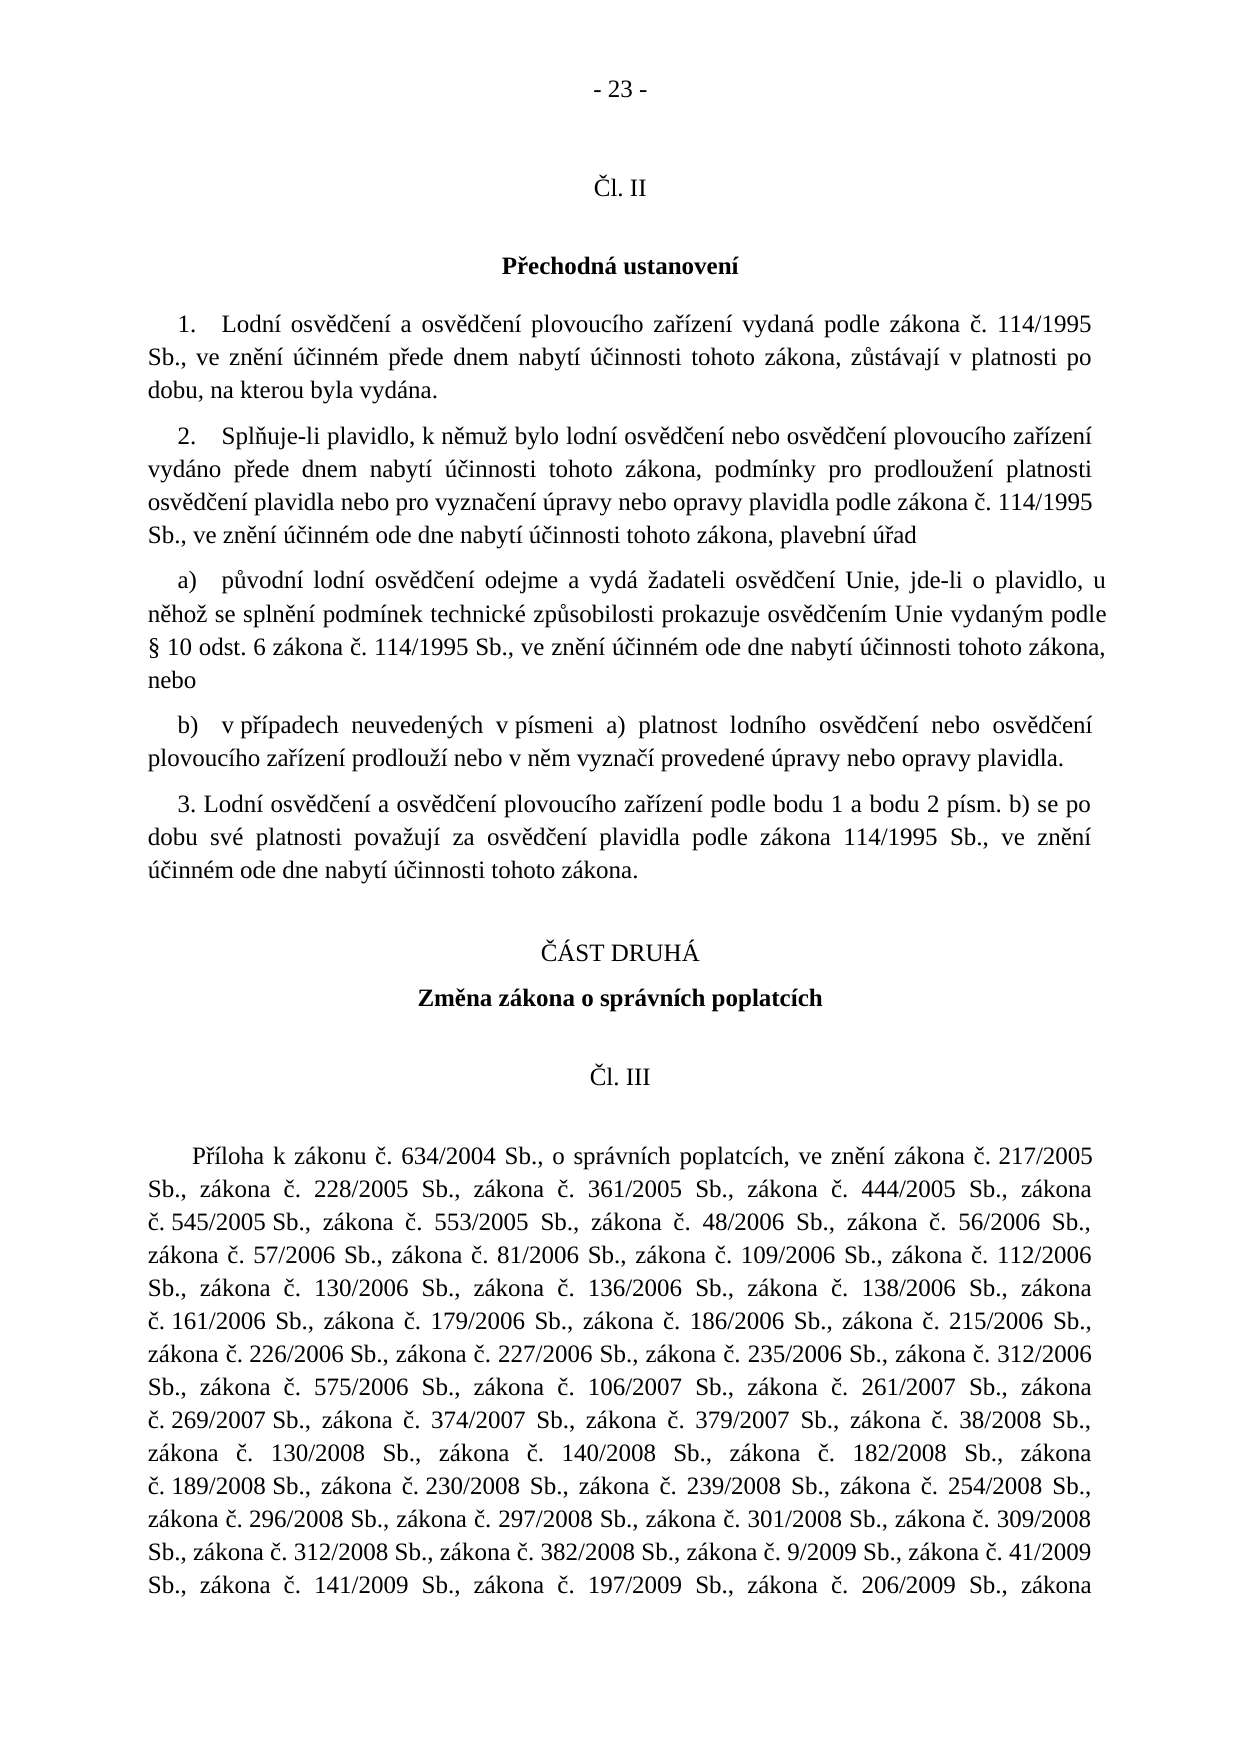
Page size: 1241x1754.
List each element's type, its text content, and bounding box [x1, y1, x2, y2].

list v případech neuvedených v písmeni a) platnost lodního osvědčení nebo osvědčení plovoucího zařízení prodlouží nebo v něm vyznačí provedené úpravy nebo opravy plavidla. [148, 710, 1093, 772]
text Změna zákona o správních poplatcích [148, 983, 1093, 1012]
list Splňuje-li plavidlo, k němuž bylo lodní osvědčení nebo osvědčení plovoucího zařízení vydáno přede dnem nabytí účinnosti tohoto zákona, podmínky pro prodloužení platnosti osvědčení plavidla nebo pro vyznačení úpravy nebo opravy plavidla podle zákona č. 114/1995 Sb., ve znění účinném ode dne nabytí účinnosti tohoto zákona, plavební úřad [148, 421, 1093, 549]
list 3. Lodní osvědčení a osvědčení plovoucího zařízení podle bodu 1 a bodu 2 písm. b) se po dobu své platnosti považují za osvědčení plavidla podle zákona 114/1995 Sb., ve znění účinném ode dne nabytí účinnosti tohoto zákona. [148, 789, 1093, 883]
text ČÁST DRUHÁ [148, 938, 1093, 967]
list Lodní osvědčení a osvědčení plovoucího zařízení vydaná podle zákona č. 114/1995 Sb., ve znění účinném přede dnem nabytí účinnosti tohoto zákona, zůstávají v platnosti po dobu, na kterou byla vydána. [148, 309, 1093, 404]
text Čl. III [148, 1062, 1093, 1091]
text Přechodná ustanovení [148, 251, 1093, 280]
text Čl. II [148, 173, 1093, 201]
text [148, 1141, 1093, 1599]
list původní lodní osvědčení odejme a vydá žadateli osvědčení Unie, jde-li o plavidlo, u něhož se splnění podmínek technické způsobilosti prokazuje osvědčením Unie vydaným podle § 10 odst. 6 zákona č. 114/1995 Sb., ve znění účinném ode dne nabytí účinnosti tohoto zákona, nebo [148, 566, 1107, 693]
